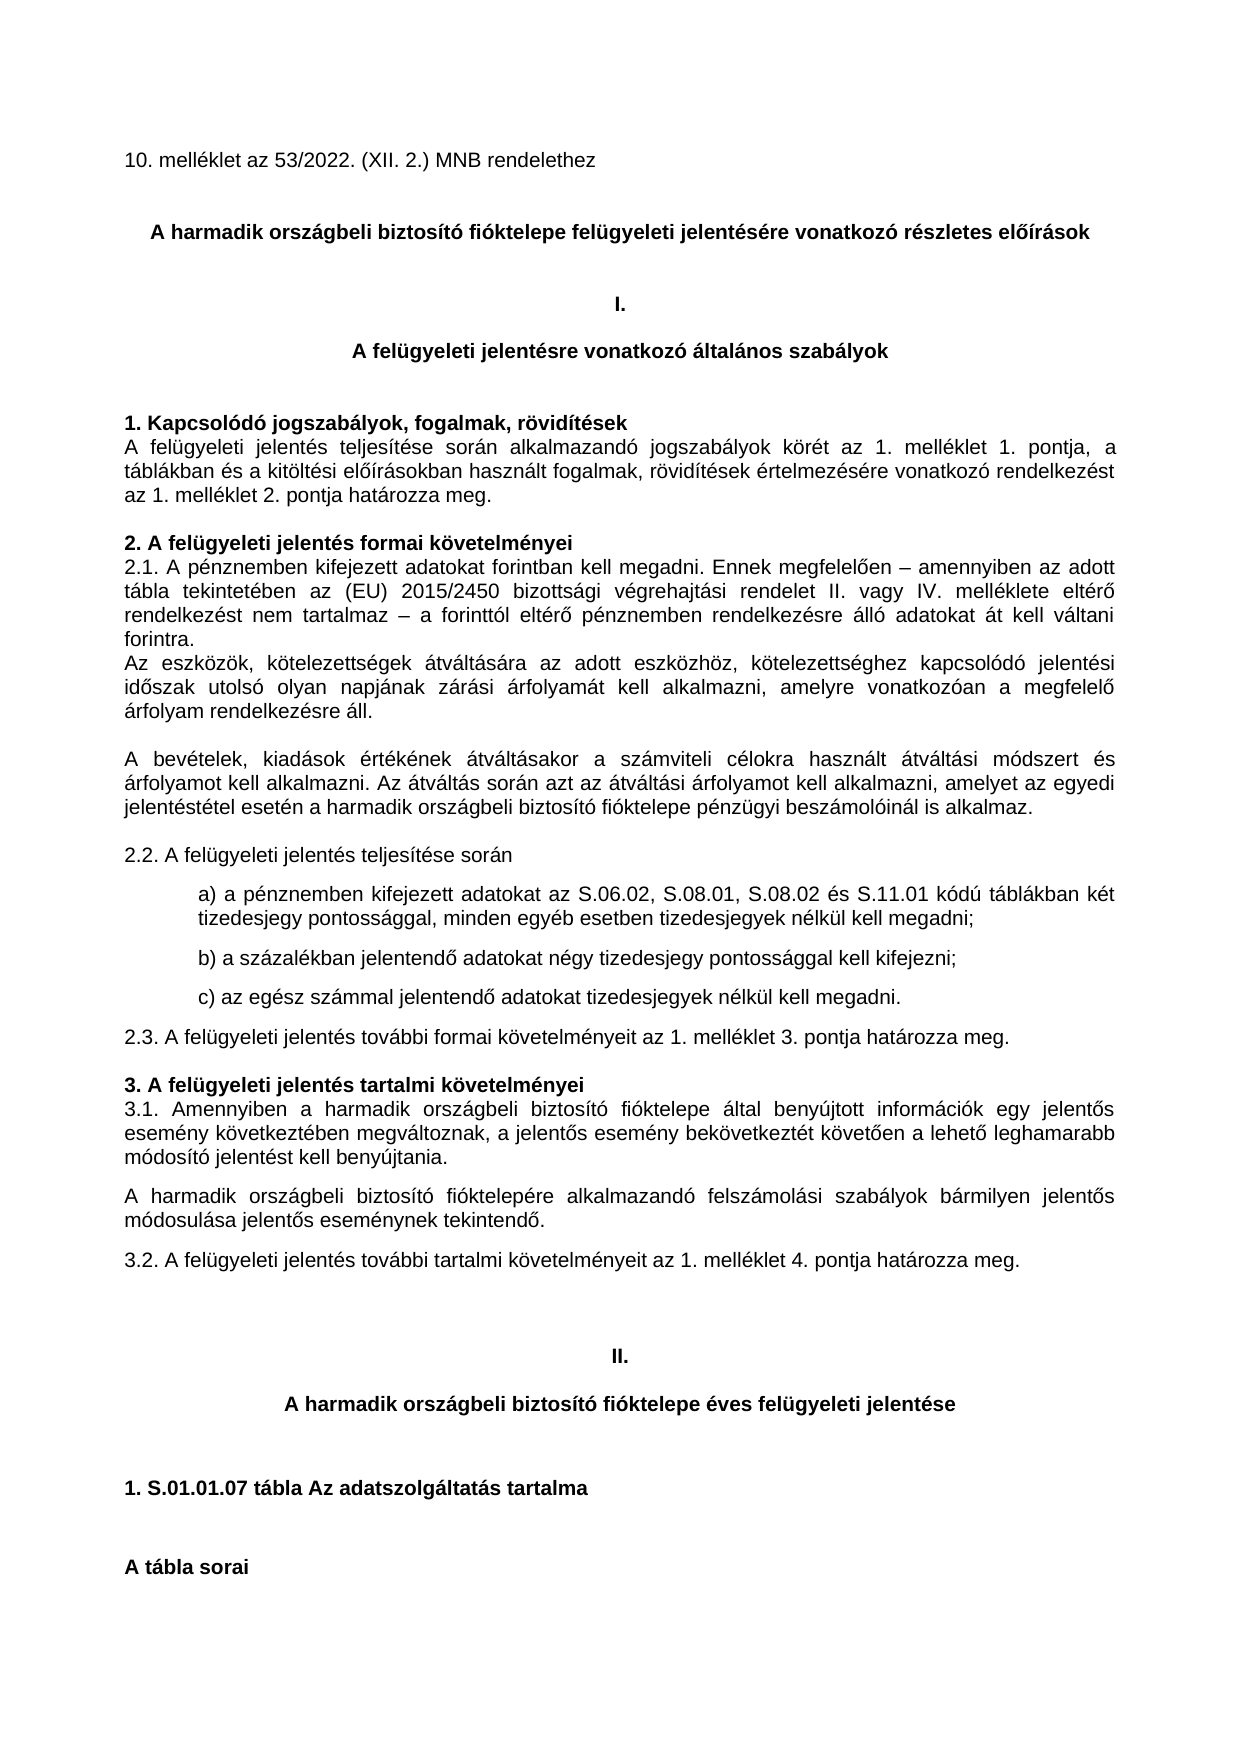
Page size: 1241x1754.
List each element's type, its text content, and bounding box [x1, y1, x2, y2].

text 2.2. A felügyeleti jelentés teljesítése során [124, 842, 1116, 866]
text 3.2. A felügyeleti jelentés további tartalmi követelményeit az 1. melléklet 4. pontja határozza meg. [124, 1248, 1116, 1272]
text 2. A felügyeleti jelentés formai követelményei [124, 531, 1116, 555]
text Az eszközök, kötelezettségek átváltására az adott eszközhöz, kötelezettséghez kapcsolódó jelentési időszak utolsó olyan napjának zárási árfolyamát kell alkalmazni, amelyre vonatkozóan a megfelelő árfolyam rendelkezésre áll. [124, 651, 1116, 723]
text A felügyeleti jelentésre vonatkozó általános szabályok [124, 339, 1116, 363]
text I. [124, 291, 1116, 315]
text II. [124, 1343, 1116, 1367]
text A felügyeleti jelentés teljesítése során alkalmazandó jogszabályok körét az 1. melléklet 1. pontja, a táblákban és a kitöltési előírásokban használt fogalmak, rövidítések értelmezésére vonatkozó rendelkezést az 1. melléklet 2. pontja határozza meg. [124, 435, 1116, 507]
text A bevételek, kiadások értékének átváltásakor a számviteli célokra használt átváltási módszert és árfolyamot kell alkalmazni. Az átváltás során azt az átváltási árfolyamot kell alkalmazni, amelyet az egyedi jelentéstétel esetén a harmadik országbeli biztosító fióktelepe pénzügyi beszámolóinál is alkalmaz. [124, 747, 1116, 818]
text 2.1. A pénznemben kifejezett adatokat forintban kell megadni. Ennek megfelelően – amennyiben az adott tábla tekintetében az (EU) 2015/2450 bizottsági végrehajtási rendelet II. vagy IV. melléklete eltérő rendelkezést nem tartalmaz – a forinttól eltérő pénznemben rendelkezésre álló adatokat át kell váltani forintra. [124, 555, 1116, 651]
text A tábla sorai [124, 1555, 1116, 1579]
text A harmadik országbeli biztosító fióktelepe felügyeleti jelentésére vonatkozó részletes előírások [124, 219, 1116, 243]
text 10. melléklet az 53/2022. (XII. 2.) MNB rendelethez [124, 148, 1116, 172]
text 3.1. Amennyiben a harmadik országbeli biztosító fióktelepe által benyújtott információk egy jelentős esemény következtében megváltoznak, a jelentős esemény bekövetkeztét követően a lehető leghamarabb módosító jelentést kell benyújtania. [124, 1097, 1116, 1168]
text 2.3. A felügyeleti jelentés további formai követelményeit az 1. melléklet 3. pontja határozza meg. [124, 1025, 1116, 1049]
text b) a százalékban jelentendő adatokat négy tizedesjegy pontossággal kell kifejezni; [124, 946, 1116, 969]
text 3. A felügyeleti jelentés tartalmi követelményei [124, 1073, 1116, 1097]
text a) a pénznemben kifejezett adatokat az S.06.02, S.08.01, S.08.02 és S.11.01 kódú táblákban két tizedesjegy pontossággal, minden egyéb esetben tizedesjegyek nélkül kell megadni; [198, 882, 1116, 930]
text 1. S.01.01.07 tábla Az adatszolgáltatás tartalma [124, 1476, 1116, 1500]
text 1. Kapcsolódó jogszabályok, fogalmak, rövidítések [124, 411, 1116, 435]
text A harmadik országbeli biztosító fióktelepe éves felügyeleti jelentése [124, 1391, 1116, 1415]
text A harmadik országbeli biztosító fióktelepére alkalmazandó felszámolási szabályok bármilyen jelentős módosulása jelentős eseménynek tekintendő. [124, 1184, 1116, 1232]
text c) az egész számmal jelentendő adatokat tizedesjegyek nélkül kell megadni. [124, 985, 1116, 1009]
